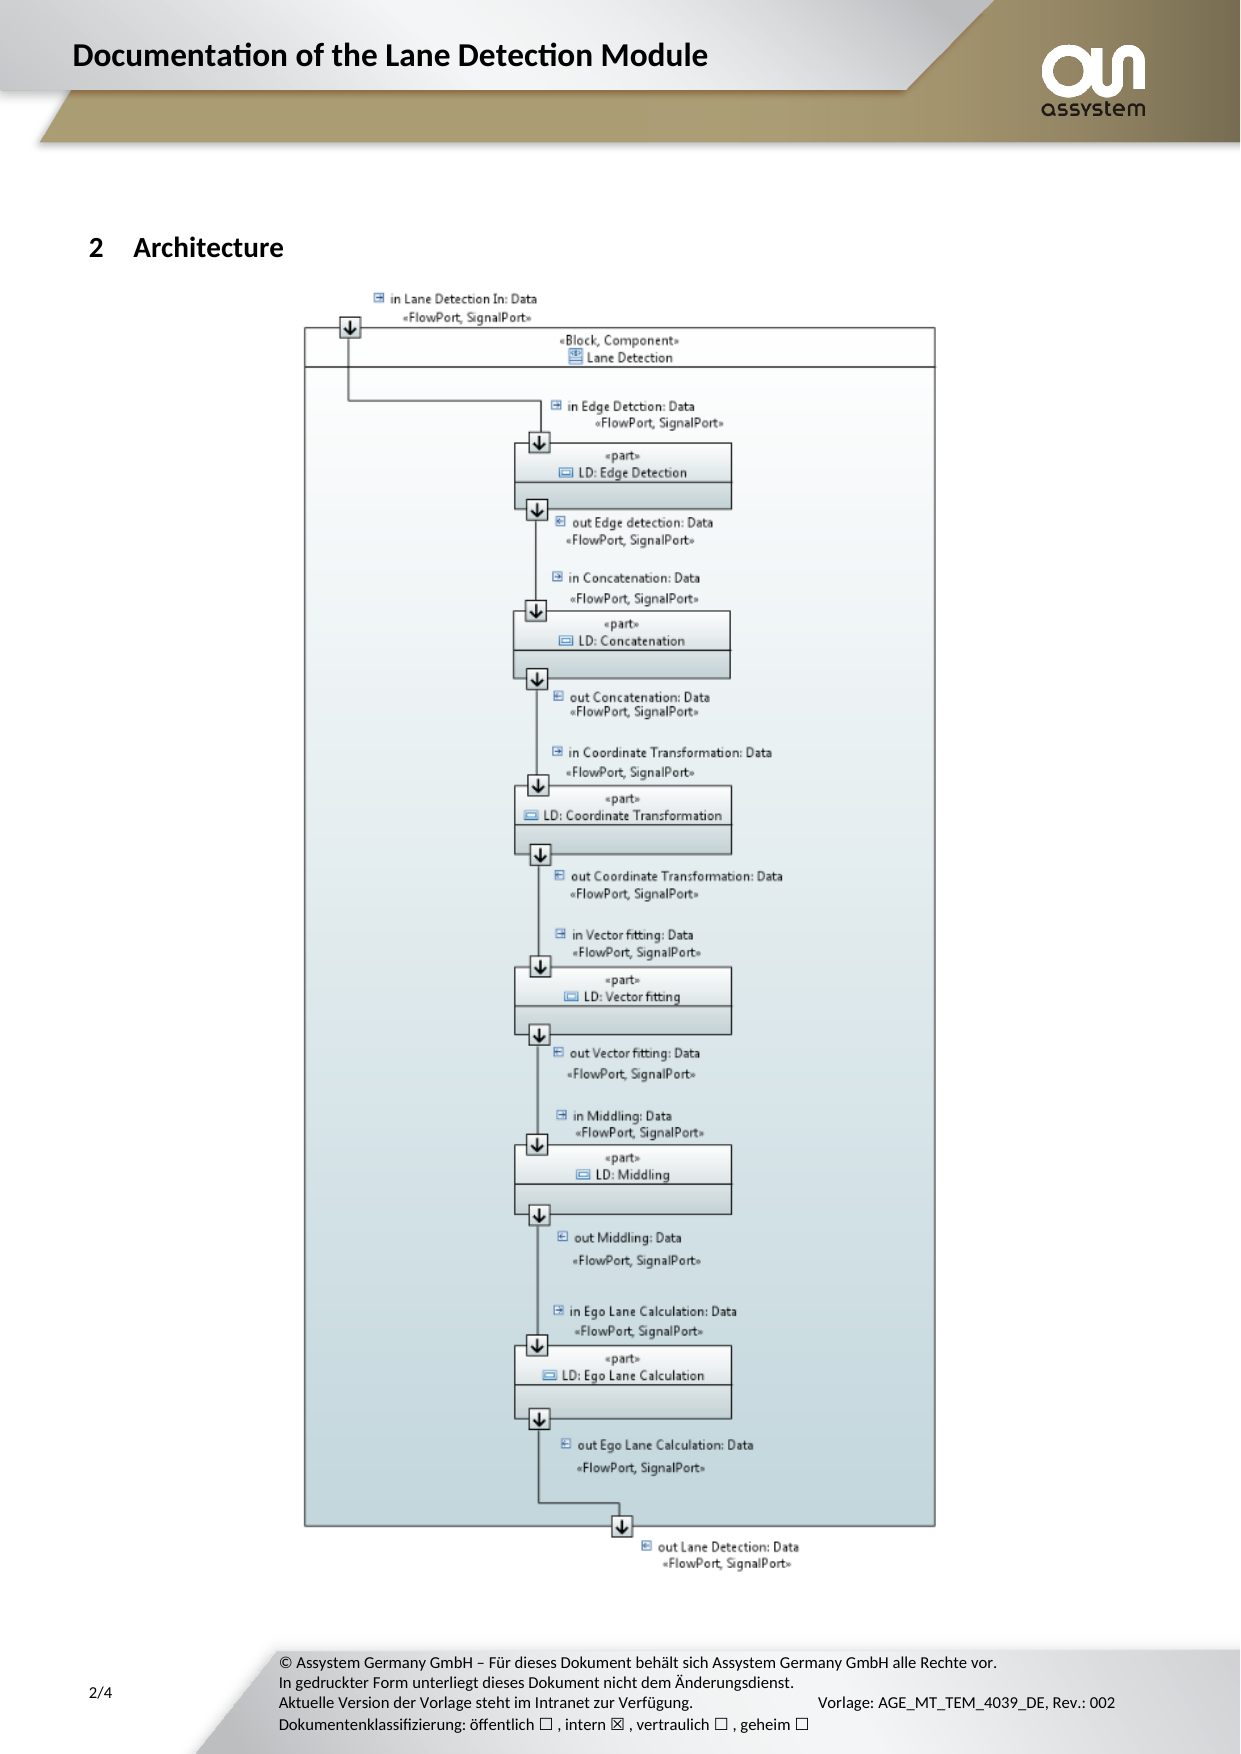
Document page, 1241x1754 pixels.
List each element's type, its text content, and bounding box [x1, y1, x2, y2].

picture [0, 0, 1241, 161]
subtitle Architecture [89, 229, 1152, 264]
picture [0, 1627, 1241, 1754]
